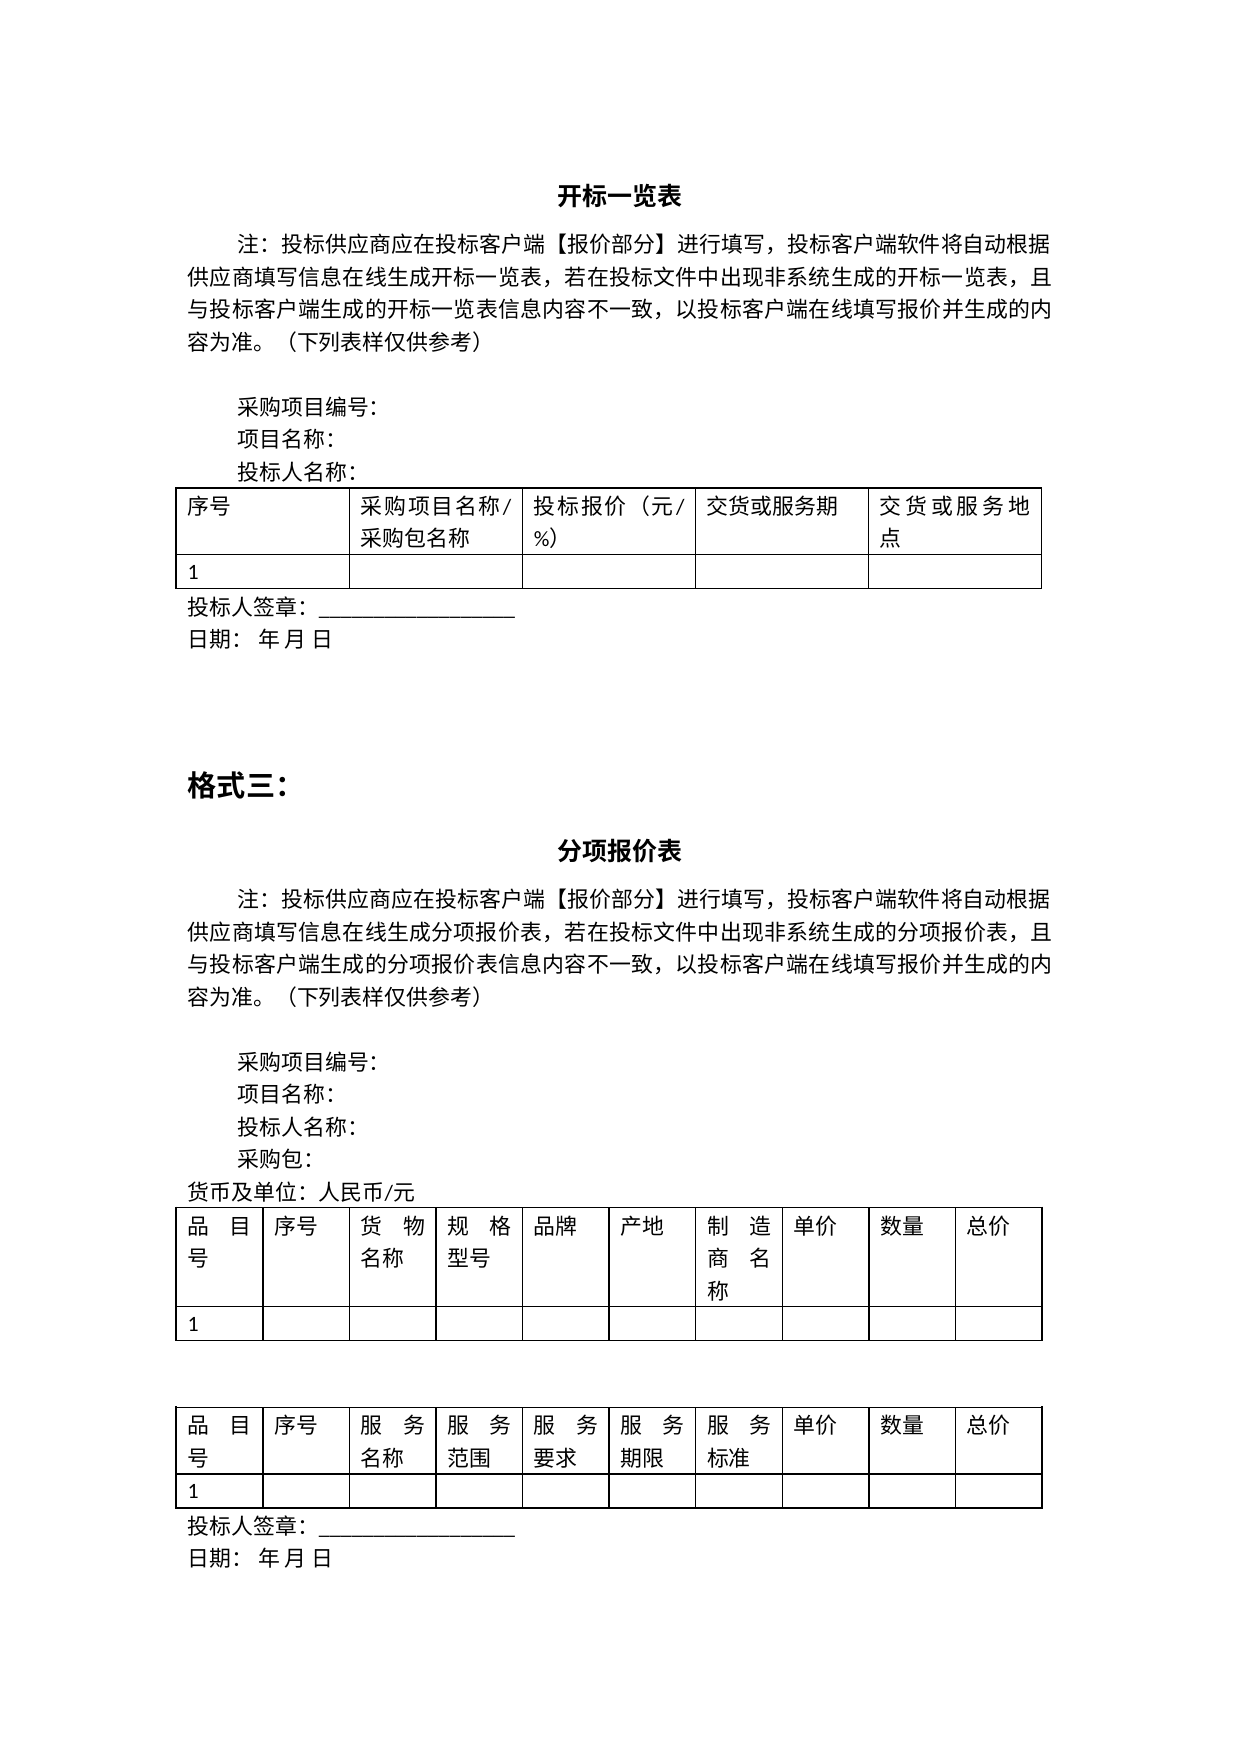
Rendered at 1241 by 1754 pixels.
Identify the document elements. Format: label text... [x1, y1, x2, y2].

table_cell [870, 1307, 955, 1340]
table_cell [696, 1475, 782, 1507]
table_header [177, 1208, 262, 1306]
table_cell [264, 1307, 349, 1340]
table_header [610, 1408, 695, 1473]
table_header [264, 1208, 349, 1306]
text 货币及单位：人民币/元 [187, 1174, 1053, 1207]
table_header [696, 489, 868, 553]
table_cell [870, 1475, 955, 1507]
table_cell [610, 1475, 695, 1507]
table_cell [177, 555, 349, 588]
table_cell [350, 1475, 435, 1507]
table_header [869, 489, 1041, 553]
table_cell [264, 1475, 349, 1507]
text 开标一览表 [187, 162, 1053, 227]
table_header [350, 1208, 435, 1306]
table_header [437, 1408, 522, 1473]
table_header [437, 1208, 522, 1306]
text 注：投标供应商应在投标客户端【报价部分】进行填写，投标客户端软件将自动根据供应商填写信息在线生成开标一览表，若在投标文件中出现非系统生成的开标一览表，且与投标客户端生成的开标一览表信息内容不一致，以投标客户端在线填写报价并生成的内容为准。（下列表样仅供参考） [187, 227, 1053, 389]
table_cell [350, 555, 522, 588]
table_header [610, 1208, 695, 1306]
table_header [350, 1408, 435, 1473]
text 分项报价表 [187, 817, 1053, 882]
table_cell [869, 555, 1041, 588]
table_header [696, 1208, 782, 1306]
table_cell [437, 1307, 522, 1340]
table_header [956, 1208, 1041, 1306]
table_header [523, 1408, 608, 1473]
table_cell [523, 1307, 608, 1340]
text 投标人签章：__________________ [187, 1508, 1053, 1541]
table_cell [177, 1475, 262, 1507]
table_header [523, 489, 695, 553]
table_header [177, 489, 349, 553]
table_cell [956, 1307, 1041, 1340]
text 采购项目编号： [187, 1044, 1053, 1077]
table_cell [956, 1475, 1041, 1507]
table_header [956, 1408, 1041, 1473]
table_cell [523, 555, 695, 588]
text 格式三： [187, 752, 1053, 817]
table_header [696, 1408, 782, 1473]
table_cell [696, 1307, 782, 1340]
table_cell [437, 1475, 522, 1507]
text 采购包： [187, 1142, 1053, 1174]
text 项目名称： [187, 422, 1053, 454]
text 投标人签章：__________________ [187, 589, 1053, 622]
text 日期： 年 月 日 [187, 1541, 1053, 1573]
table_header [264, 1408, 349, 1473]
text 投标人名称： [187, 454, 1053, 487]
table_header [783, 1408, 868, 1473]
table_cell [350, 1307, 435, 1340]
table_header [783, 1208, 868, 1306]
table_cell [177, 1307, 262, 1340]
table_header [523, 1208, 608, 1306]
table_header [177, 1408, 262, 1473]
text 投标人名称： [187, 1109, 1053, 1142]
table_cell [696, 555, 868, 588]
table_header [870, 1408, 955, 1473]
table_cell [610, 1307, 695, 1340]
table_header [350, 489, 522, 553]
text 注：投标供应商应在投标客户端【报价部分】进行填写，投标客户端软件将自动根据供应商填写信息在线生成分项报价表，若在投标文件中出现非系统生成的分项报价表，且与投标客户端生成的分项报价表信息内容不一致，以投标客户端在线填写报价并生成的内容为准。（下列表样仅供参考） [187, 882, 1053, 1044]
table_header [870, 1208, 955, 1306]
text 采购项目编号： [187, 389, 1053, 422]
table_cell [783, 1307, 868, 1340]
text 日期： 年 月 日 [187, 622, 1053, 654]
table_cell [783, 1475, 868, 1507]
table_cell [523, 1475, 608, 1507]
text 项目名称： [187, 1077, 1053, 1109]
